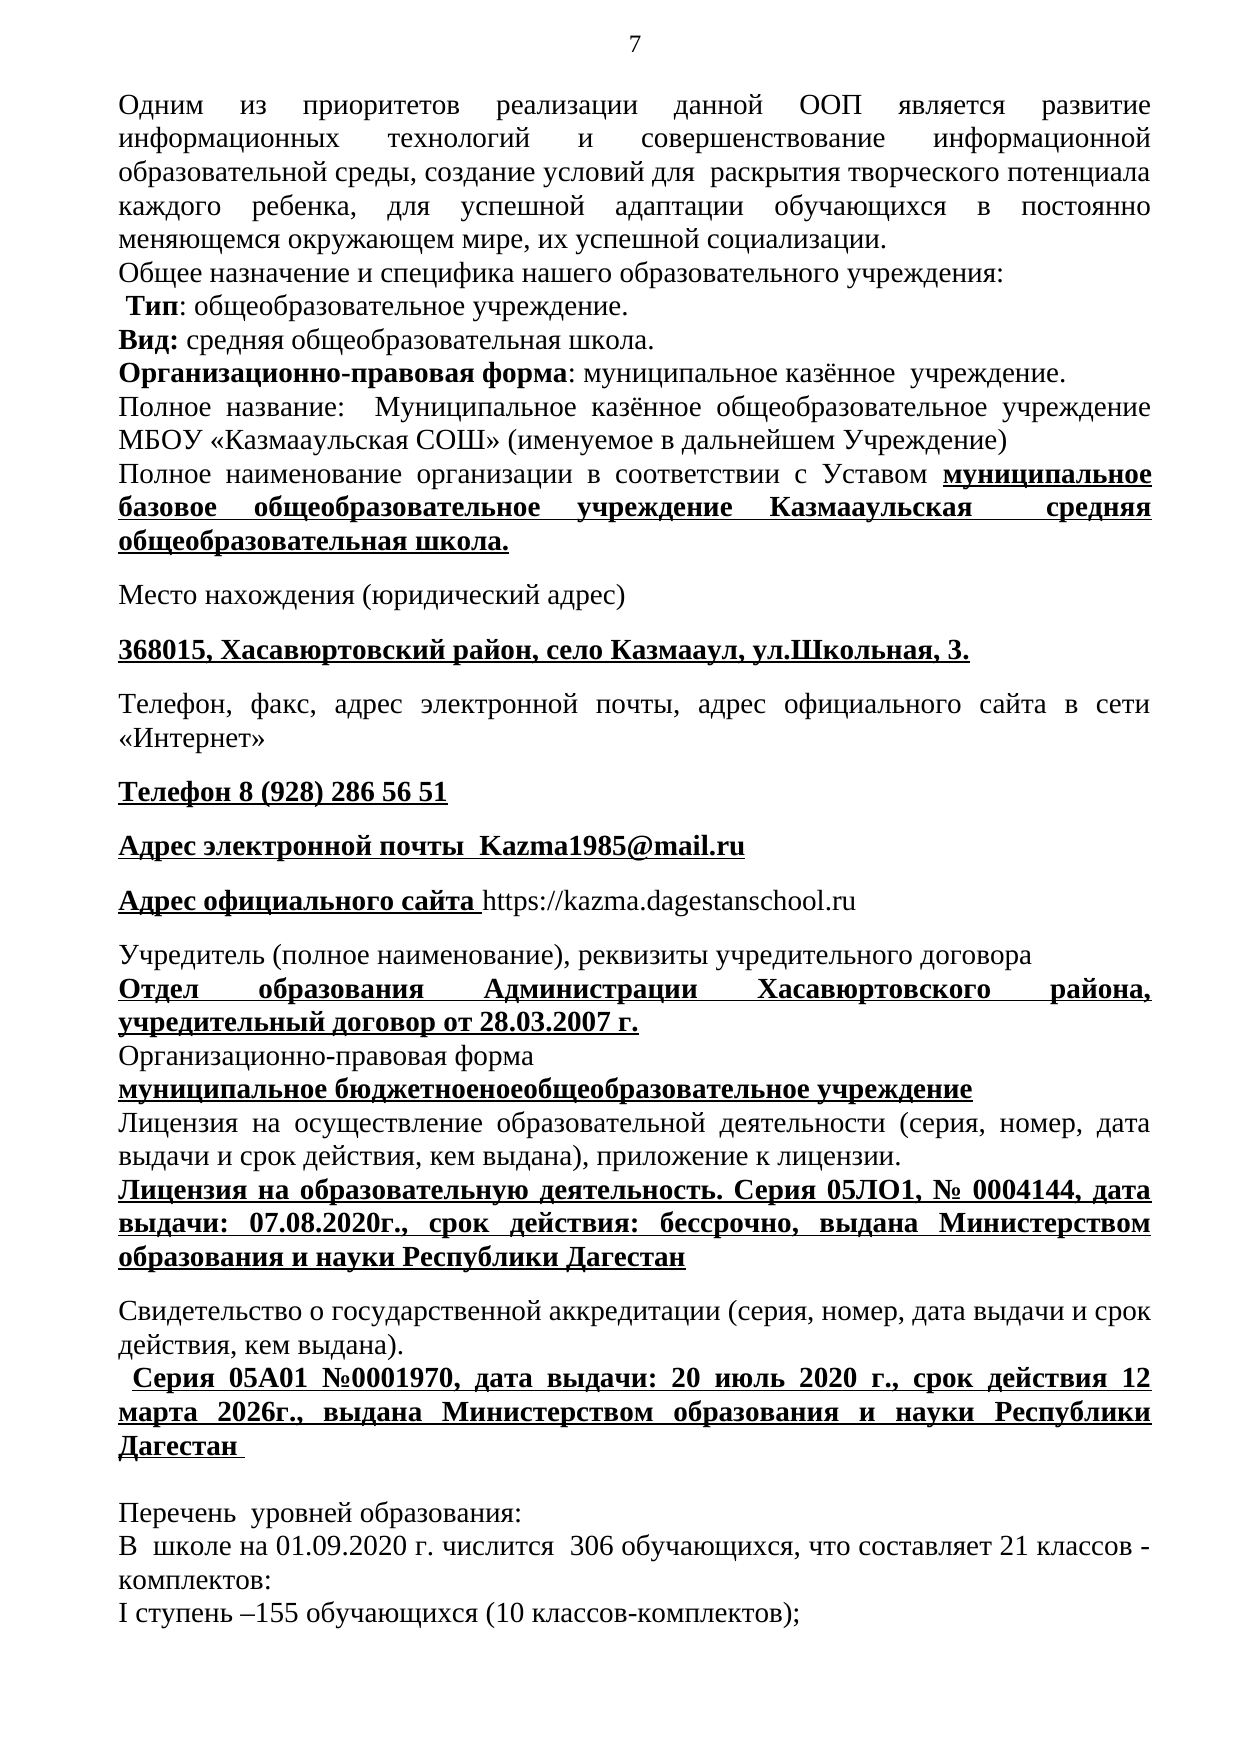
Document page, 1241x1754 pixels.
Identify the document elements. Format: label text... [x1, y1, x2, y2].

text Телефон 8 (928) 286 56 51 [118, 774, 1152, 808]
list Серия 05А01 №0001970, дата выдачи: 20 июль 2020 г., срок действия 12 марта 2026г., выдана Министерством образования и науки Республики Дагестан [118, 1361, 1152, 1423]
text Общее назначение и специфика нашего образовательного учреждения: [118, 255, 1152, 288]
list Организационно-правовая форма [118, 1038, 1152, 1071]
text I ступень –155 обучающихся (10 классов-комплектов); [118, 1595, 1152, 1629]
list Место нахождения (юридический адрес) [118, 577, 1152, 611]
list Учредитель (полное наименование), реквизиты учредительного договора [118, 937, 1152, 971]
list Телефон, факс, адрес электронной почты, адрес официального сайта в сети «Интернет» [118, 686, 1152, 753]
text В школе на 01.09.2020 г. числится 306 обучающихся, что составляет 21 классов - комплектов: [118, 1528, 1152, 1595]
list Свидетельство о государственной аккредитации (серия, номер, дата выдачи и срок действия, кем выдана). [118, 1293, 1152, 1361]
list Серия 05А01 №0001970, дата выдачи: 20 июль 2020 г., срок действия 12 марта 2026г., выдана Министерством образования и науки Республики Дагестан [118, 1425, 1152, 1461]
text Вид: средняя общеобразовательная школа. [118, 322, 1152, 355]
text Адрес электронной почты Kazma1985@mail.ru [118, 828, 1152, 862]
list Полное наименование организации в соответствии с Уставом муниципальное базовое общеобразовательное учреждение Казмааульская средняя общеобразовательная школа. [118, 520, 1152, 557]
list Отдел образования Администрации Хасавюртовского района, учредительный договор от 28.03.2007 г. [118, 1001, 1152, 1038]
text Лицензия на образовательную деятельность. Серия 05ЛО1, № 0004144, дата выдачи: 07.08.2020г., срок действия: бессрочно, выдана Министерством образования и науки Республики Дагестан [118, 1172, 1152, 1201]
text Полное название: Муниципальное казённое общеобразовательное учреждение МБОУ «Казмааульская СОШ» (именуемое в дальнейшем Учреждение) [118, 389, 1152, 456]
text Тип: общеобразовательное учреждение. [118, 288, 1152, 322]
list Полное наименование организации в соответствии с Уставом муниципальное базовое общеобразовательное учреждение Казмааульская средняя общеобразовательная школа. [118, 456, 1152, 519]
text Лицензия на образовательную деятельность. Серия 05ЛО1, № 0004144, дата выдачи: 07.08.2020г., срок действия: бессрочно, выдана Министерством образования и науки Республики Дагестан [118, 1203, 1152, 1273]
text Перечень уровней образования: [118, 1495, 1152, 1528]
text 368015, Хасавюртовский район, село Казмааул, ул.Школьная, 3. [118, 632, 1152, 665]
list Лицензия на осуществление образовательной деятельности (серия, номер, дата выдачи и срок действия, кем выдана), приложение к лицензии. [118, 1105, 1152, 1172]
list Отдел образования Администрации Хасавюртовского района, учредительный договор от 28.03.2007 г. [118, 971, 1152, 1000]
list муниципальное бюджетноеноеобщеобразовательное учреждение [118, 1071, 1152, 1105]
text Одним из приоритетов реализации данной ООП является развитие информационных технологий и совершенствование информационной образовательной среды, создание условий для раскрытия творческого потенциала каждого ребенка, для успешной адаптации обучающихся в постоянно меняющемся окружающем мире, их успешной социализации. [118, 87, 1152, 255]
text Адрес официального сайта https://kazma.dagestanschool.ru [118, 883, 1152, 916]
text Организационно-правовая форма: муниципальное казённое учреждение. [118, 355, 1152, 389]
